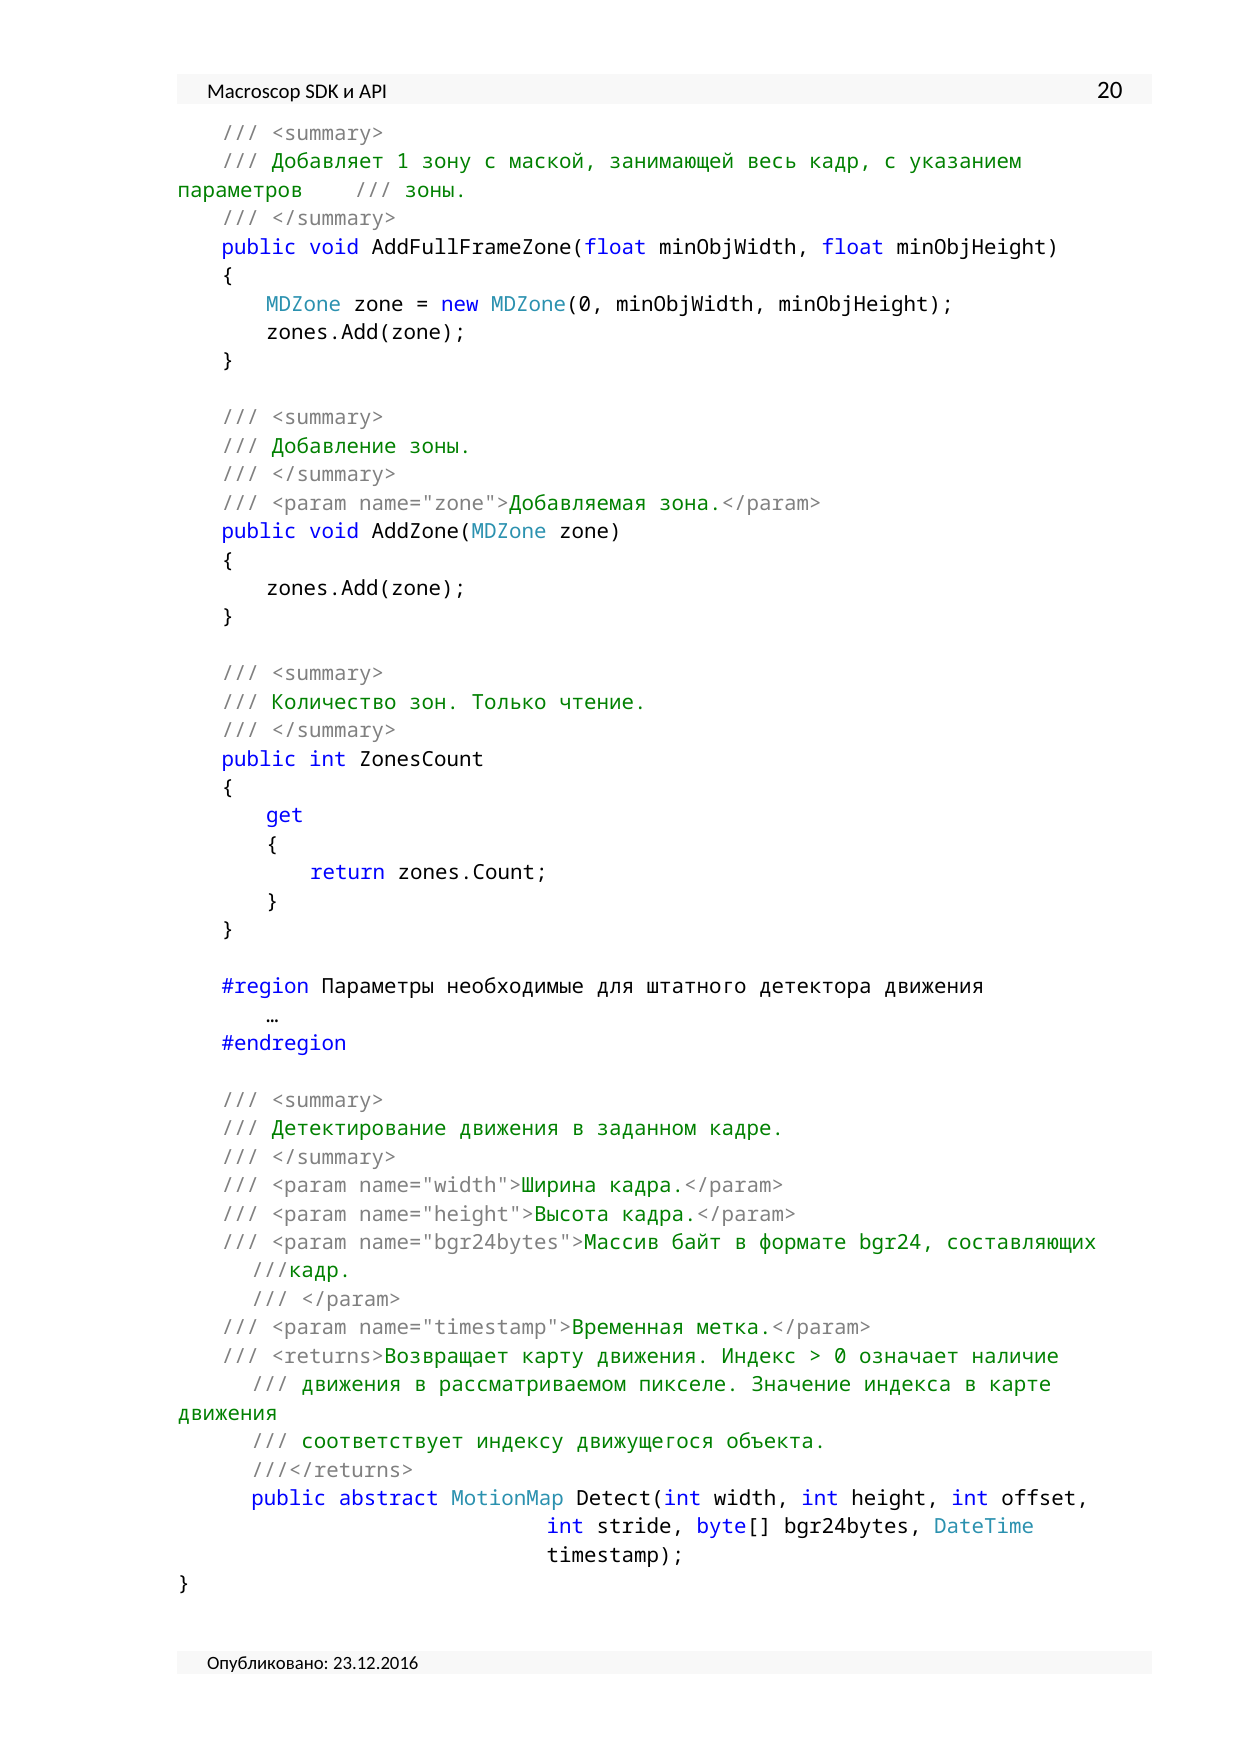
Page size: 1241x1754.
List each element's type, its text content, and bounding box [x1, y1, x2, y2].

text } [177, 346, 1152, 374]
text /// <param name="timestamp">Временная метка.</param> [177, 1312, 1152, 1341]
text zones.Add(zone); [177, 573, 1152, 602]
text #region Параметры необходимые для штатного детектора движения [177, 971, 1152, 1000]
text /// </summary> [177, 203, 1152, 232]
text return zones.Count; [177, 857, 1152, 886]
text /// <summary> [177, 118, 1152, 147]
text /// Добавляет 1 зону с маской, занимающей весь кадр, с указанием параметров /// зоны. [177, 147, 1152, 203]
text /// </summary> [177, 1142, 1152, 1170]
text public abstract MotionMap Detect(int width, int height, int offset, int stride, byte[] bgr24bytes, DateTime timestamp); [251, 1483, 1152, 1568]
text public void AddZone(MDZone zone) [177, 516, 1152, 545]
text /// <summary> [177, 402, 1152, 431]
text } [177, 602, 1152, 630]
text get [177, 801, 1152, 829]
text /// <summary> [177, 658, 1152, 687]
text /// </summary> [177, 459, 1152, 488]
text ///</returns> [177, 1455, 1152, 1483]
text /// Добавление зоны. [177, 431, 1152, 459]
text #endregion [177, 1028, 1152, 1057]
text { [177, 829, 1152, 857]
text zones.Add(zone); [177, 317, 1152, 346]
text { [177, 772, 1152, 801]
text ///кадр. [177, 1256, 1152, 1284]
text /// <param name="height">Высота кадра.</param> [177, 1199, 1152, 1227]
text MDZone zone = new MDZone(0, minObjWidth, minObjHeight); [177, 289, 1152, 317]
text } [177, 914, 1152, 943]
text /// <param name="bgr24bytes">Массив байт в формате bgr24, составляющих [177, 1227, 1152, 1256]
text /// Количество зон. Только чтение. [177, 687, 1152, 715]
text /// Детектирование движения в заданном кадре. [177, 1113, 1152, 1142]
text { [177, 260, 1152, 289]
text … [177, 1000, 1152, 1028]
text { [177, 545, 1152, 573]
text /// </param> [177, 1284, 1152, 1312]
text /// соответствует индексу движущегося объекта. [251, 1426, 1152, 1455]
text } [177, 886, 1152, 914]
text } [177, 1568, 1152, 1597]
text /// </summary> [177, 715, 1152, 744]
text /// <summary> [177, 1085, 1152, 1113]
text public void AddFullFrameZone(float minObjWidth, float minObjHeight) [177, 232, 1152, 260]
text /// <param name="zone">Добавляемая зона.</param> [177, 488, 1152, 516]
text public int ZonesCount [177, 744, 1152, 772]
text /// <param name="width">Ширина кадра.</param> [177, 1170, 1152, 1199]
text /// <returns>Возвращает карту движения. Индекс > 0 означает наличие [177, 1341, 1152, 1369]
text /// движения в рассматриваемом пикселе. Значение индекса в карте движения [177, 1369, 1152, 1426]
